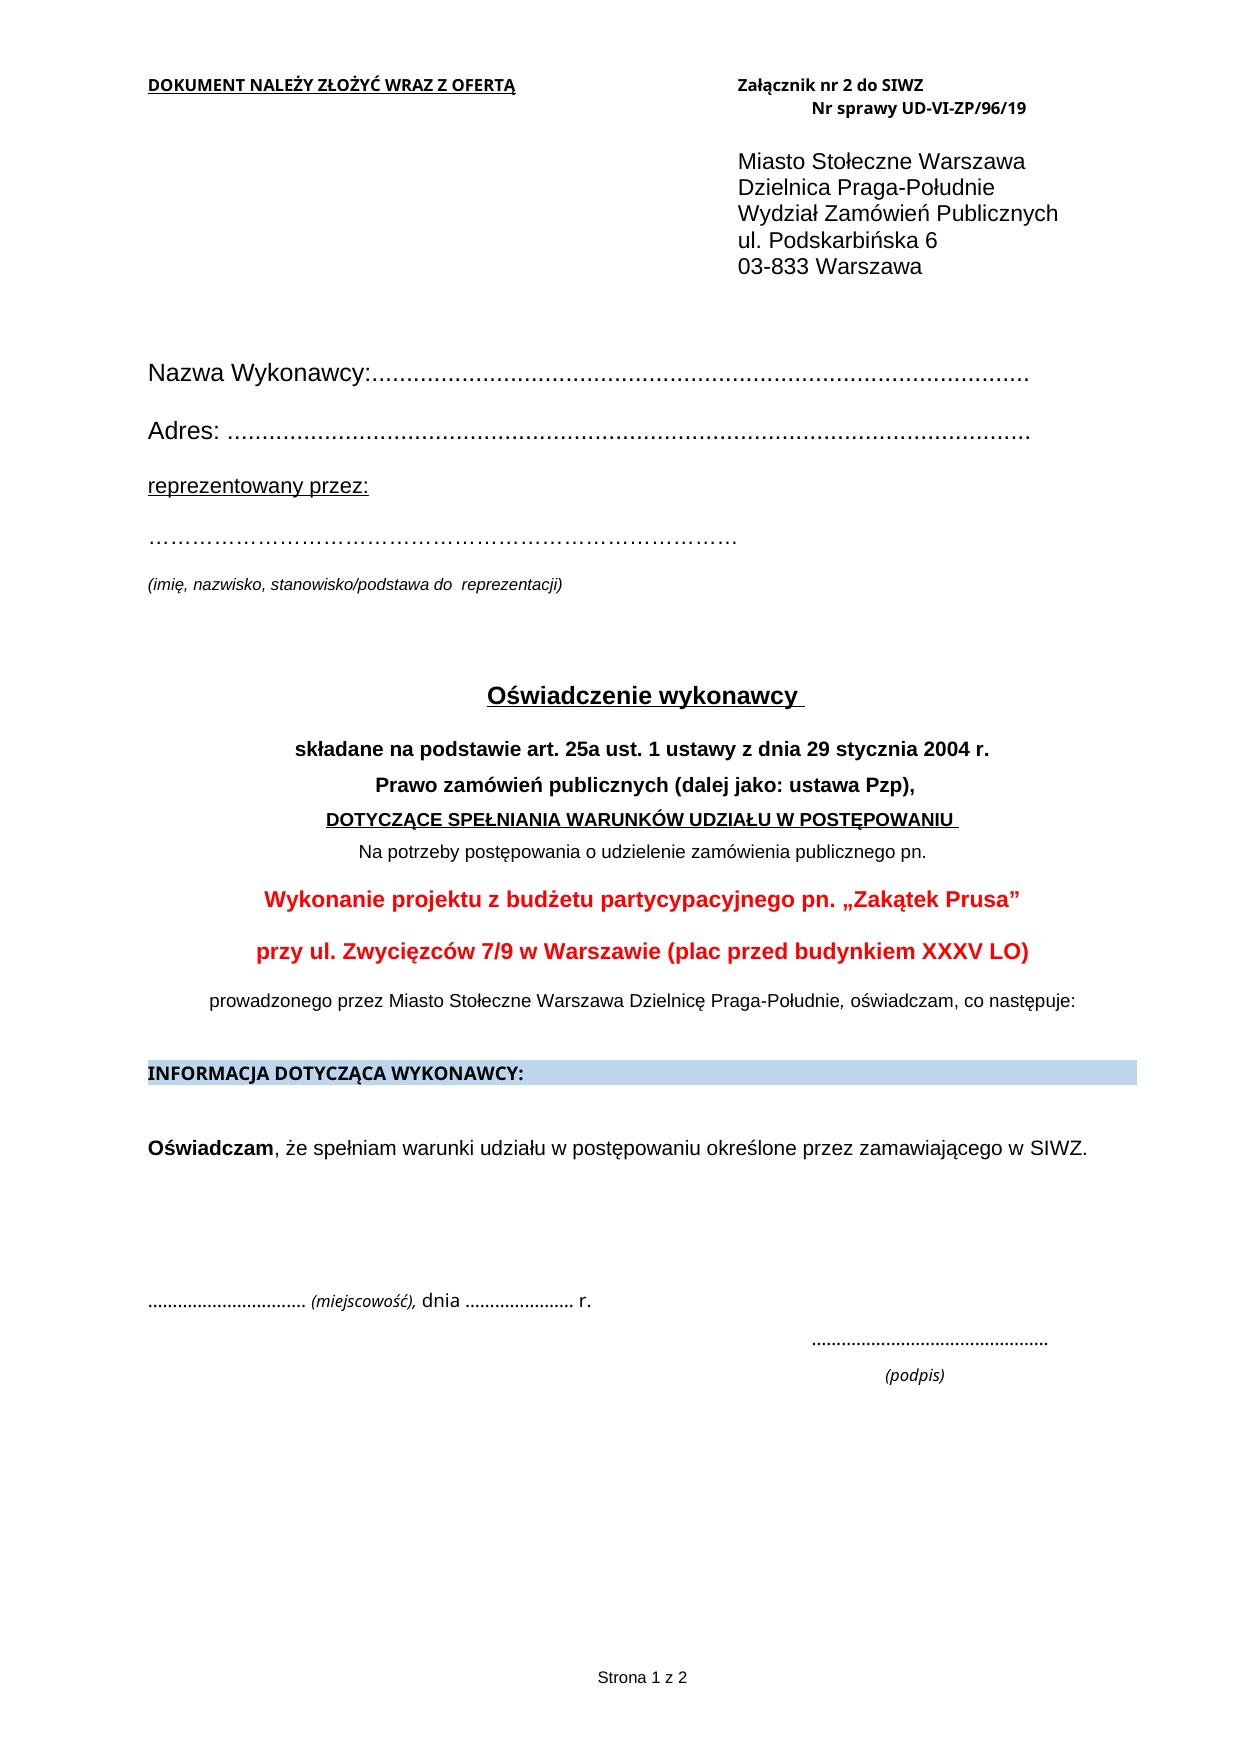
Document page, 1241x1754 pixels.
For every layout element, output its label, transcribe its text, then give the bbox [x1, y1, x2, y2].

text Nazwa Wykonawcy:............................................................................................... [148, 358, 1137, 387]
text Adres: .................................................................................................................... [148, 416, 1137, 445]
text przy ul. Zwycięzców 7/9 w Warszawie (plac przed budynkiem XXXV LO) [148, 938, 1137, 964]
text (imię, nazwisko, stanowisko/podstawa do reprezentacji) [148, 574, 768, 593]
text Wydział Zamówień Publicznych [148, 200, 1137, 227]
text ……………………………………………………………………… [148, 524, 842, 549]
text …………………….……. (miejscowość), dnia …………………. r. [148, 1287, 1137, 1312]
text reprezentowany przez: [148, 473, 1137, 499]
text Miasto Stołeczne Warszawa [664, 148, 1137, 174]
text Dzielnica Praga-Południe [148, 174, 1137, 200]
text ………………………………………… [148, 1325, 1137, 1351]
text (podpis) [811, 1363, 1137, 1386]
text Wykonanie projektu z budżetu partycypacyjnego pn. „Zakątek Prusa” [148, 886, 1137, 912]
text prowadzonego przez Miasto Stołeczne Warszawa Dzielnicę Praga-Południe, oświadczam, co następuje: [148, 990, 1137, 1011]
text Oświadczam, że spełniam warunki udziału w postępowaniu określone przez zamawiającego w SIWZ. [148, 1136, 1137, 1160]
text INFORMACJA DOTYCZĄCA WYKONAWCY: [148, 1060, 1137, 1085]
text ul. Podskarbińska 6 [148, 227, 1137, 253]
text DOTYCZĄCE SPEŁNIANIA WARUNKÓW UDZIAŁU W POSTĘPOWANIU Na potrzeby postępowania o udzielenie zamówienia publicznego pn. [148, 809, 1137, 862]
text Oświadczenie wykonawcy [148, 681, 1137, 710]
text Prawo zamówień publicznych (dalej jako: ustawa Pzp), [148, 773, 1137, 797]
text składane na podstawie art. 25a ust. 1 ustawy z dnia 29 stycznia 2004 r. [148, 737, 1137, 761]
text 03-833 Warszawa [148, 253, 1137, 279]
